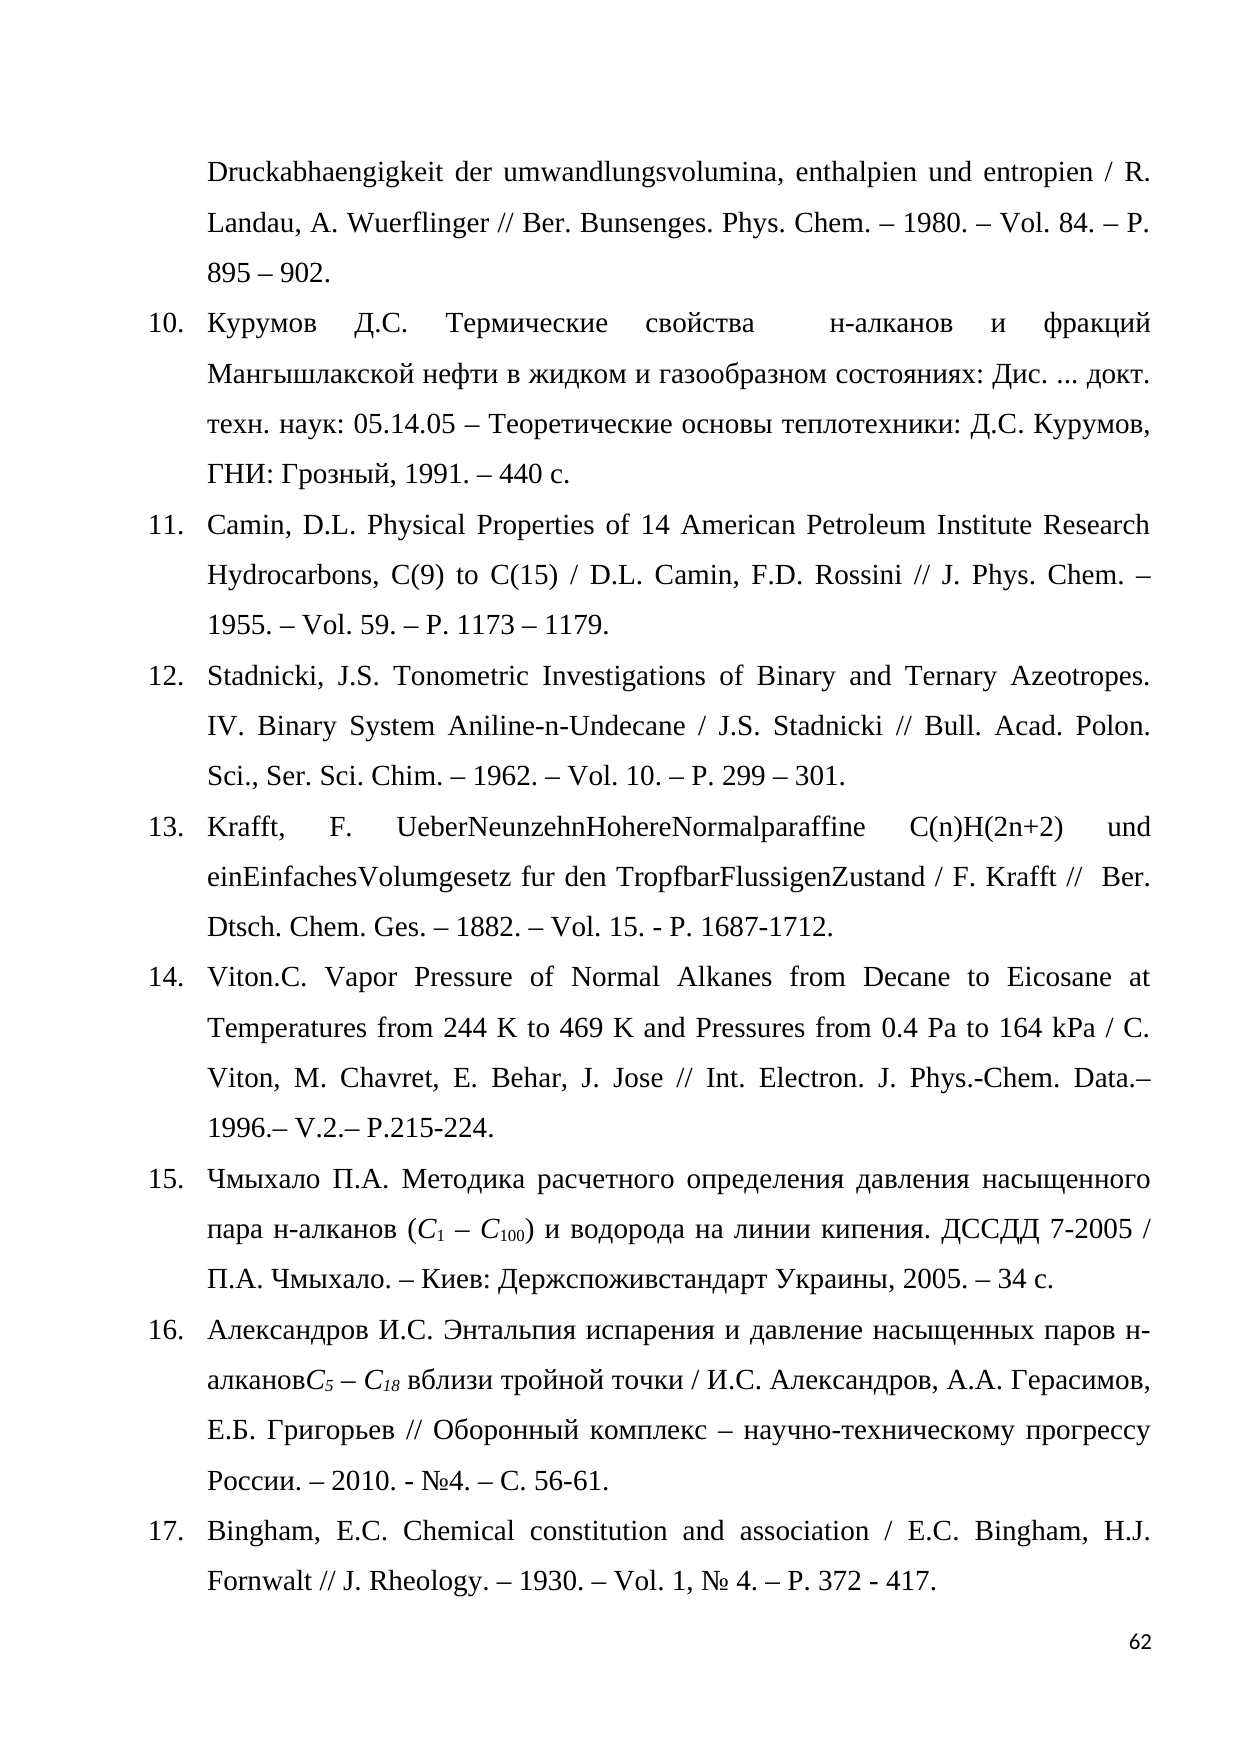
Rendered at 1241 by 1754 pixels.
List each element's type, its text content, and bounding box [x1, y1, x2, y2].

list Camin, D.L. Physical Properties of 14 American Petroleum Institute Research Hydrocarbons, C(9) to C(15) / D.L. Camin, F.D. Rossini // J. Phys. Chem. – 1955. – Vol. 59. – P. 1173 – 1179. [148, 507, 1152, 641]
list Viton.C. Vapor Pressure of Normal Alkanes from Decane to Eicosane at Temperatures from 244 K to 469 K and Pressures from 0.4 Pa to 164 kPa / C. Viton, M. Chavret, E. Behar, J. Jose // Int. Electron. J. Phys.-Chem. Data.– 1996.– V.2.– P.215-224. [148, 959, 1152, 1144]
list Курумов Д.С. Термические свойства н-алканов и фракций Мангышлакской нефти в жидком и газообразном состояниях: Дис. ... докт. техн. наук: 05.14.05 – Теоретические основы теплотехники: Д.С. Курумов, ГНИ: Грозный, 1991. – 440 с. [148, 306, 1152, 490]
list Stadnicki, J.S. Tonometric Investigations of Binary and Ternary Azeotropes. IV. Binary System Aniline-n-Undecane / J.S. Stadnicki // Bull. Acad. Polon. Sci., Ser. Sci. Chim. – 1962. – Vol. 10. – P. 299 – 301. [148, 658, 1152, 792]
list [148, 154, 1152, 289]
list Bingham, E.C. Chemical constitution and association / E.C. Bingham, H.J. Fornwalt // J. Rheology. – 1930. – Vol. 1, № 4. – P. 372 - 417. [148, 1513, 1152, 1597]
list Александров И.С. Энтальпия испарения и давление насыщенных паров н-алкановС5 – С18 вблизи тройной точки / И.С. Александров, А.А. Герасимов, Е.Б. Григорьев // Оборонный комплекс – научно-техническому прогрессу России. – 2010. - №4. – С. 56-61. [148, 1312, 1152, 1496]
list Krafft, F. UeberNeunzehnHohereNormalparaffine C(n)H(2n+2) und einEinfachesVolumgesetz fur den TropfbarFlussigenZustand / F. Krafft // Ber. Dtsch. Chem. Ges. – 1882. – Vol. 15. - P. 1687-1712. [148, 809, 1152, 943]
list Чмыхало П.А. Методика расчетного определения давления насыщенного пара н-алканов (С1 – С100) и водорода на линии кипения. ДССДД 7-2005 / П.А. Чмыхало. – Киев: Держспоживстандарт Украины, 2005. – 34 с. [148, 1161, 1152, 1295]
